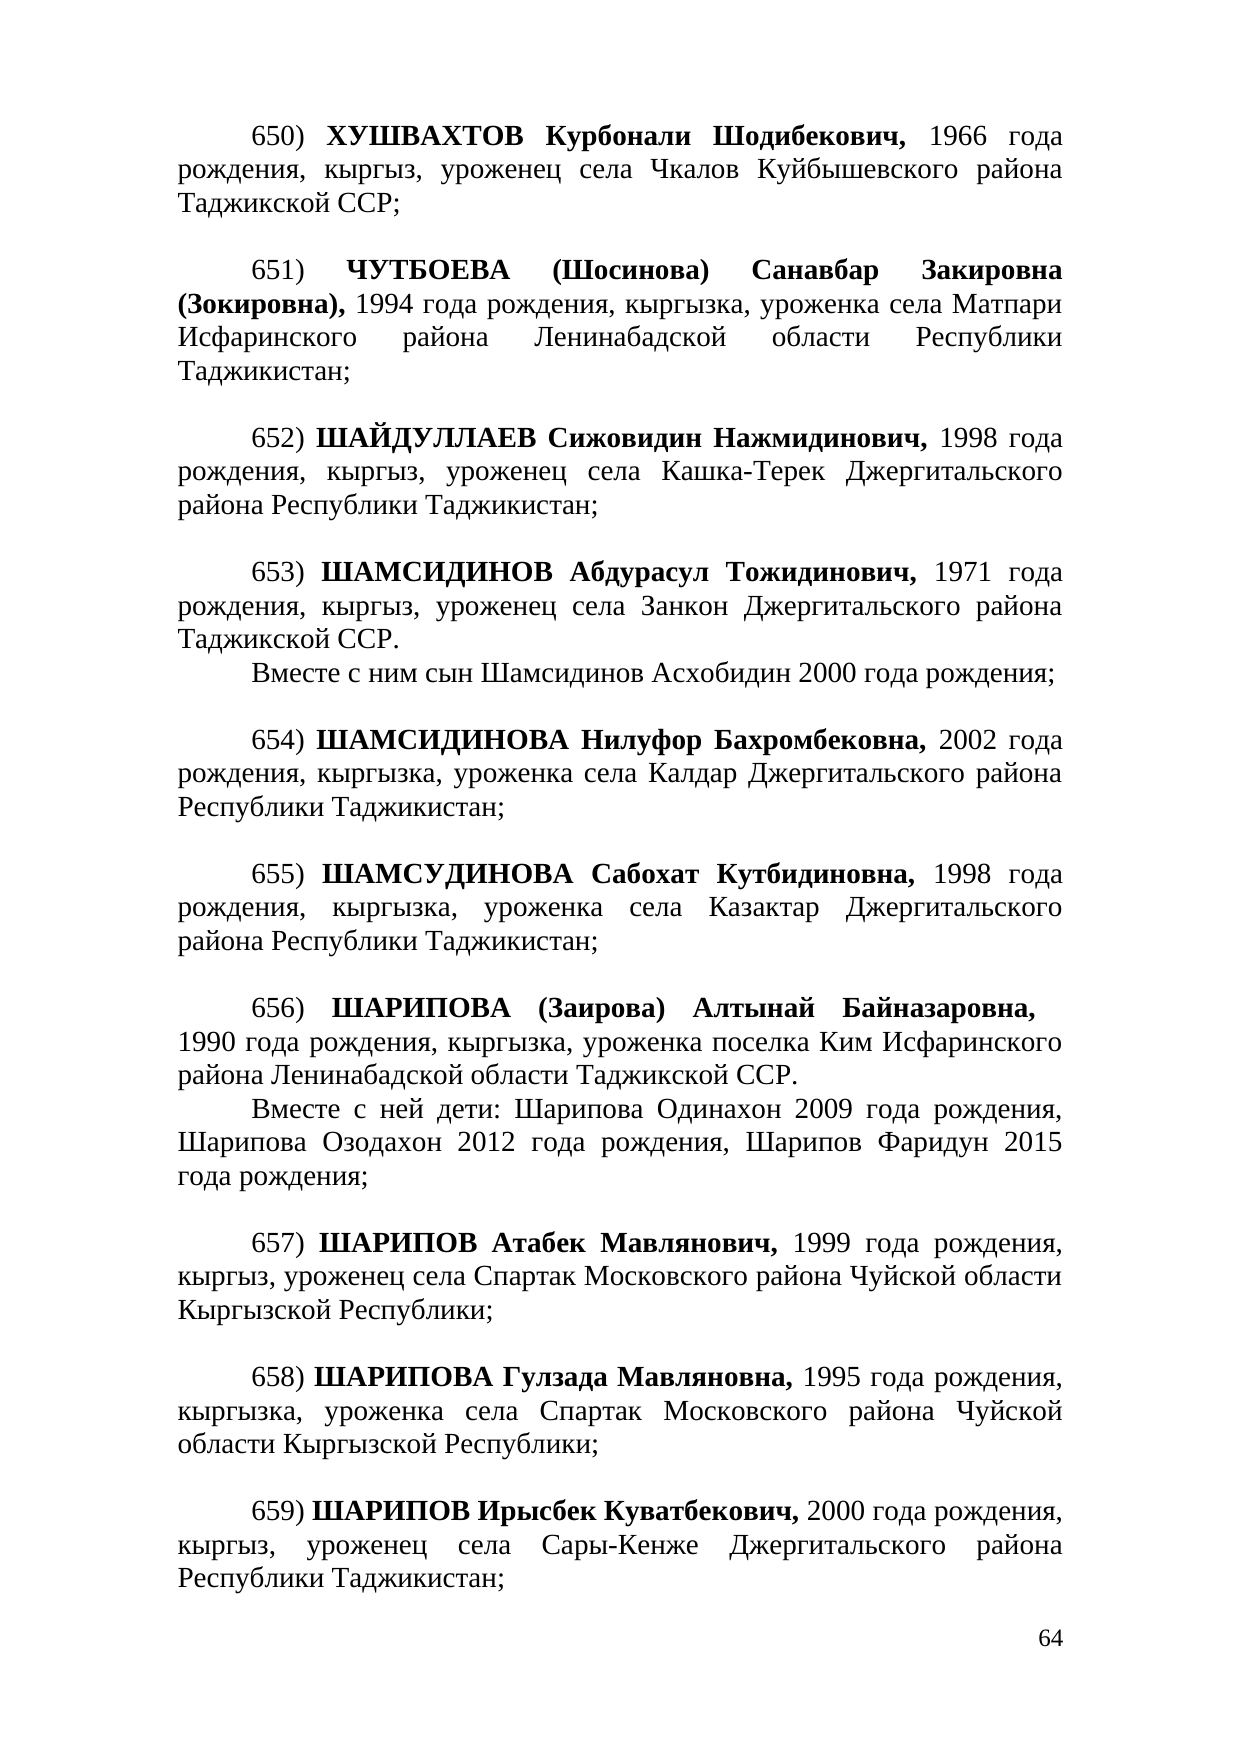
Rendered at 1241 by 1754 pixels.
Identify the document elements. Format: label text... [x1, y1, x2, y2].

text 655) ШАМСУДИНОВА Сабохат Кутбидиновна, 1998 года рождения, кыргызка, уроженка села Казактар Джергитальского района Республики Таджикистан; [177, 856, 1063, 957]
text Вместе с ней дети: Шарипова Одинахон 2009 года рождения, Шарипова Озодахон 2012 года рождения, Шарипов Фаридун 2015 года рождения; [177, 1091, 1063, 1191]
text 652) ШАЙДУЛЛАЕВ Сижовидин Нажмидинович, 1998 года рождения, кыргыз, уроженец села Кашка-Терек Джергитальского района Республики Таджикистан; [177, 420, 1063, 521]
text 659) ШАРИПОВ Ирысбек Куватбекович, 2000 года рождения, кыргыз, уроженец села Сары-Кенже Джергитальского района Республики Таджикистан; [177, 1493, 1063, 1594]
text 656) ШАРИПОВА (Заирова) Алтынай Байназаровна, 1990 года рождения, кыргызка, уроженка поселка Ким Исфаринского района Ленинабадской области Таджикской ССР. [177, 990, 1063, 1091]
text 658) ШАРИПОВА Гулзада Мавляновна, 1995 года рождения, кыргызка, уроженка села Спартак Московского района Чуйской области Кыргызской Республики; [177, 1359, 1063, 1460]
text 650) ХУШВАХТОВ Курбонали Шодибекович, 1966 года рождения, кыргыз, уроженец села Чкалов Куйбышевского района Таджикской ССР; [177, 118, 1063, 219]
text Вместе с ним сын Шамсидинов Асхобидин 2000 года рождения; [177, 655, 1063, 688]
text 654) ШАМСИДИНОВА Нилуфор Бахромбековна, 2002 года рождения, кыргызка, уроженка села Калдар Джергитальского района Республики Таджикистан; [177, 722, 1063, 822]
text 651) ЧУТБОЕВА (Шосинова) Санавбар Закировна (Зокировна), 1994 года рождения, кыргызка, уроженка села Матпари Исфаринского района Ленинабадской области Республики Таджикистан; [177, 252, 1063, 386]
text 657) ШАРИПОВ Атабек Мавлянович, 1999 года рождения, кыргыз, уроженец села Спартак Московского района Чуйской области Кыргызской Республики; [177, 1225, 1063, 1326]
text 653) ШАМСИДИНОВ Абдурасул Тожидинович, 1971 года рождения, кыргыз, уроженец села Занкон Джергитальского района Таджикской ССР. [177, 554, 1063, 655]
